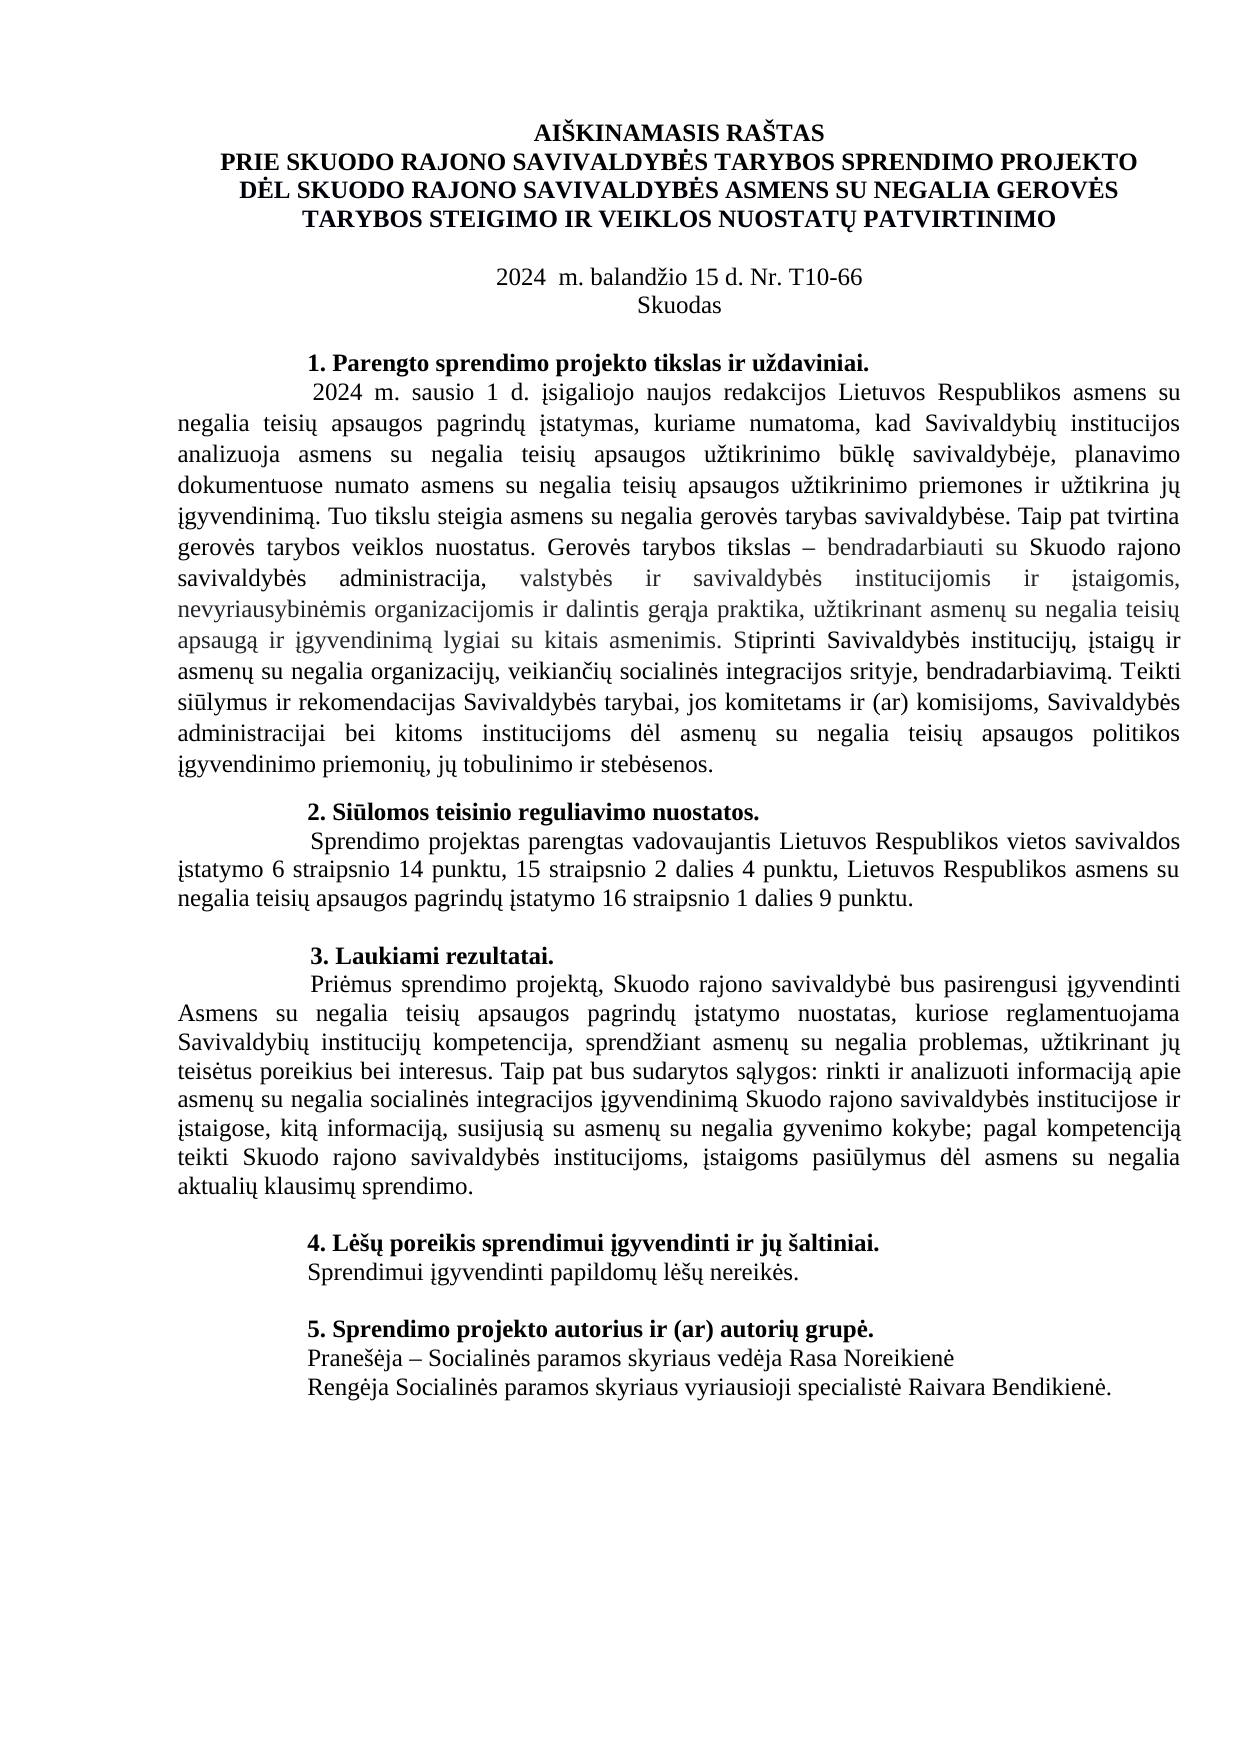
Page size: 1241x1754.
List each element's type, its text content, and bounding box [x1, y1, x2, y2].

text Priėmus sprendimo projektą, Skuodo rajono savivaldybė bus pasirengusi įgyvendinti Asmens su negalia teisių apsaugos pagrindų įstatymo nuostatas, kuriose reglamentuojama Savivaldybių institucijų kompetencija, sprendžiant asmenų su negalia problemas, užtikrinant jų teisėtus poreikius bei interesus. Taip pat bus sudarytos sąlygos: rinkti ir analizuoti informaciją apie asmenų su negalia socialinės integracijos įgyvendinimą Skuodo rajono savivaldybės institucijose ir įstaigose, kitą informaciją, susijusią su asmenų su negalia gyvenimo kokybe; pagal kompetenciją teikti Skuodo rajono savivaldybės institucijoms, įstaigoms pasiūlymus dėl asmens su negalia aktualių klausimų sprendimo. [177, 969, 1181, 1199]
text Skuodas [177, 291, 1181, 319]
text 2024 m. sausio 1 d. įsigaliojo naujos redakcijos Lietuvos Respublikos asmens su negalia teisių apsaugos pagrindų įstatymas, kuriame numatoma, kad Savivaldybių institucijos analizuoja asmens su negalia teisių apsaugos užtikrinimo būklę savivaldybėje, planavimo dokumentuose numato asmens su negalia teisių apsaugos užtikrinimo priemones ir užtikrina jų įgyvendinimą. Tuo tikslu steigia asmens su negalia gerovės tarybas savivaldybėse. Taip pat tvirtina gerovės tarybos veiklos nuostatus. Gerovės tarybos tikslas – bendradarbiauti su Skuodo rajono savivaldybės administracija, valstybės ir savivaldybės institucijomis ir įstaigomis, nevyriausybinėmis organizacijomis ir dalintis gerąja praktika, užtikrinant asmenų su negalia teisių apsaugą ir įgyvendinimą lygiai su kitais asmenimis. Stiprinti Savivaldybės institucijų, įstaigų ir asmenų su negalia organizacijų, veikiančių socialinės integracijos srityje, bendradarbiavimą. Teikti siūlymus ir rekomendacijas Savivaldybės tarybai, jos komitetams ir (ar) komisijoms, Savivaldybės administracijai bei kitoms institucijoms dėl asmenų su negalia teisių apsaugos politikos įgyvendinimo priemonių, jų tobulinimo ir stebėsenos. [177, 377, 1181, 778]
text Pranešėja – Socialinės paramos skyriaus vedėja Rasa Noreikienė [177, 1343, 1181, 1372]
text AIŠKINAMASIS RAŠTAS [177, 118, 1181, 147]
text 3. Laukiami rezultatai. [177, 941, 1181, 969]
text DĖL SKUODO RAJONO SAVIVALDYBĖS ASMENS SU NEGALIA GEROVĖS TARYBOS STEIGIMO IR VEIKLOS NUOSTATŲ PATVIRTINIMO [177, 176, 1181, 233]
text 5. Sprendimo projekto autorius ir (ar) autorių grupė. [177, 1314, 1181, 1343]
text 2. Siūlomos teisinio reguliavimo nuostatos. [177, 797, 1181, 826]
text 4. Lėšų poreikis sprendimui įgyvendinti ir jų šaltiniai. [177, 1228, 1181, 1257]
text Sprendimui įgyvendinti papildomų lėšų nereikės. [177, 1257, 1181, 1286]
text 2024 m. balandžio 15 d. Nr. T10-66 [177, 262, 1181, 291]
text Rengėja Socialinės paramos skyriaus vyriausioji specialistė Raivara Bendikienė. [177, 1372, 1181, 1401]
text Sprendimo projektas parengtas vadovaujantis Lietuvos Respublikos vietos savivaldos įstatymo 6 straipsnio 14 punktu, 15 straipsnio 2 dalies 4 punktu, Lietuvos Respublikos asmens su negalia teisių apsaugos pagrindų įstatymo 16 straipsnio 1 dalies 9 punktu. [177, 826, 1181, 912]
text 1. Parengto sprendimo projekto tikslas ir uždaviniai. [177, 348, 1181, 377]
text PRIE SKUODO RAJONO SAVIVALDYBĖS TARYBOS SPRENDIMO PROJEKTO [177, 147, 1181, 176]
